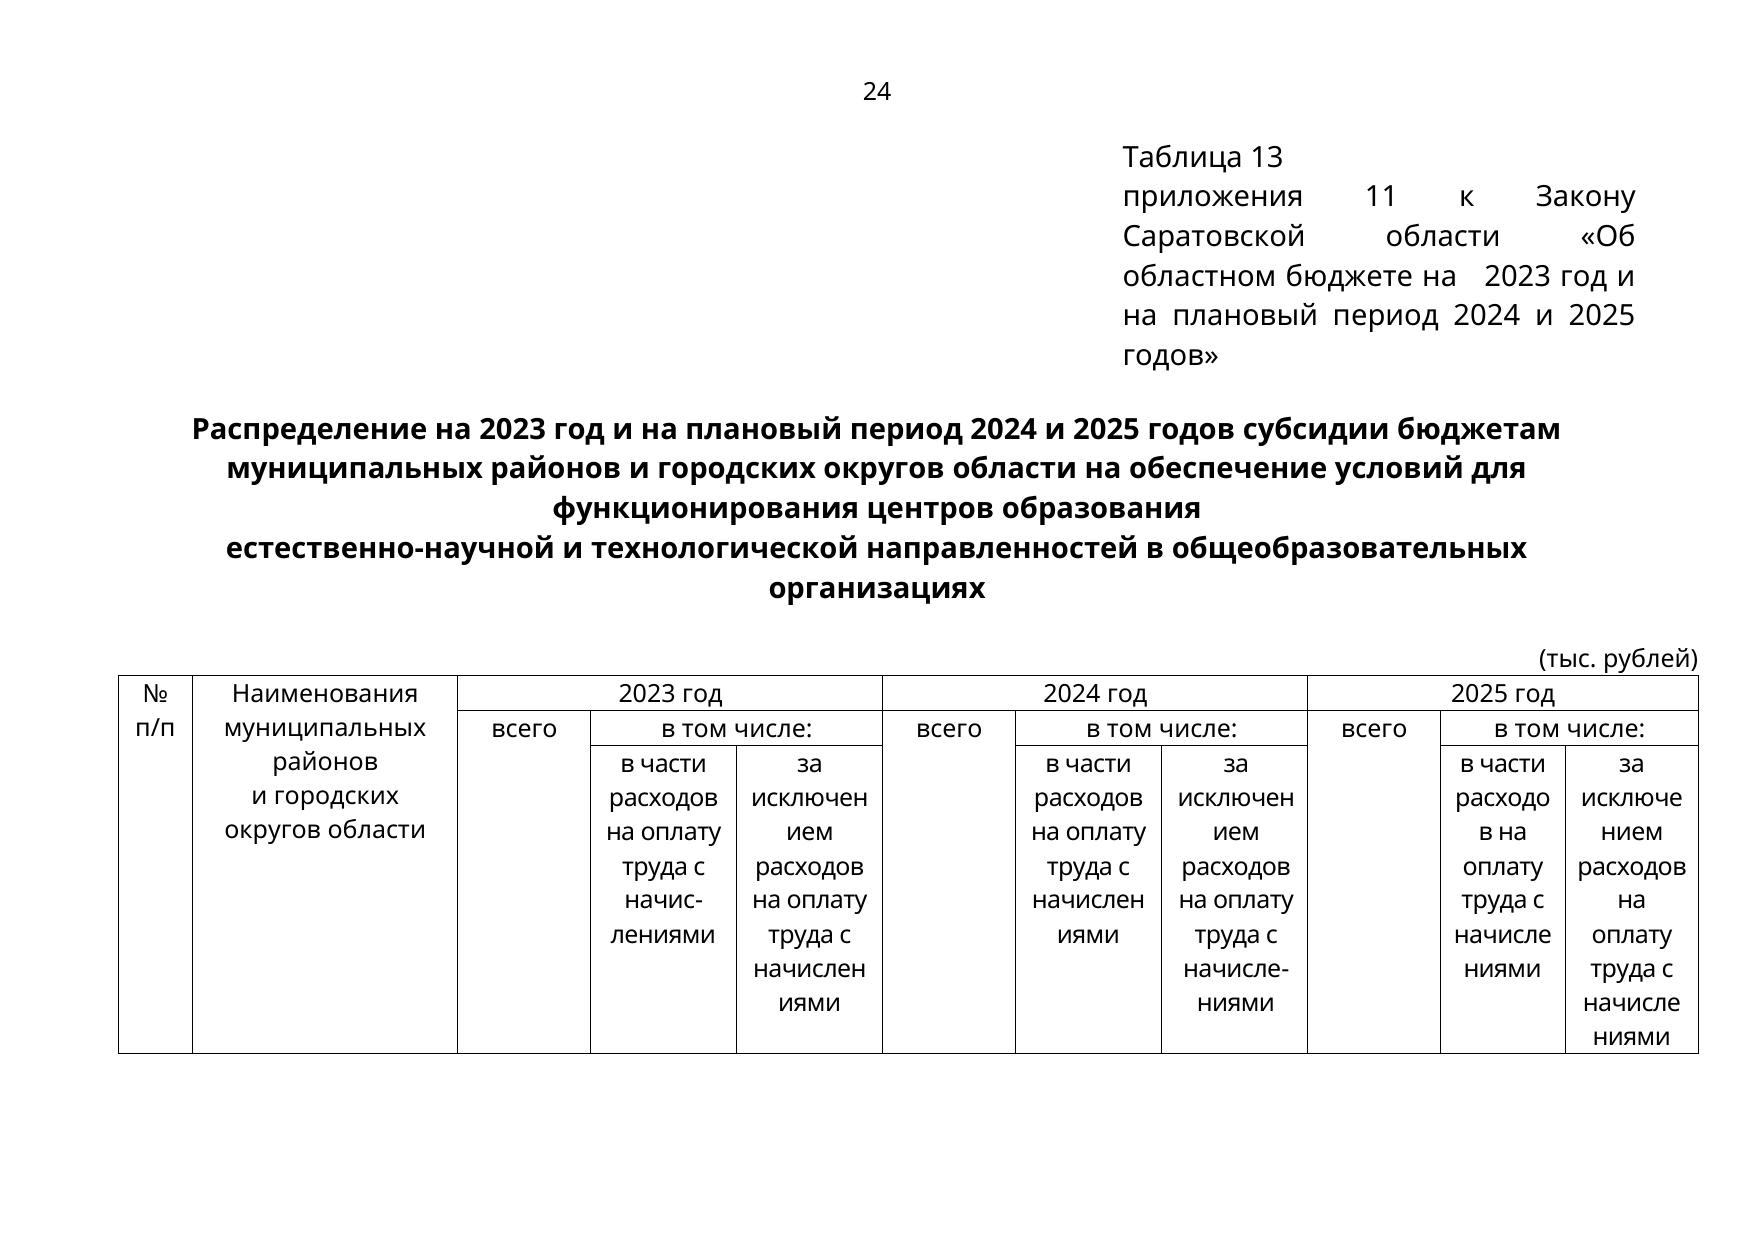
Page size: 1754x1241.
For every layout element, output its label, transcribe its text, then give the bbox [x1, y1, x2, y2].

text (тыс. рублей) [118, 641, 1698, 675]
table_cell в том числе: [591, 711, 882, 745]
table_cell за исключением расходов на оплату труда с начислениями [1566, 746, 1698, 1052]
table_cell за исключением расходов на оплату труда с начислениями [737, 746, 882, 1052]
subtitle Распределение на 2023 год и на плановый период 2024 и 2025 годов субсидии бюджетам муниципальных районов и городских округов области на обеспечение условий для функционирования центров образования [118, 408, 1636, 527]
subtitle Таблица 13 [1122, 136, 1636, 176]
table_cell в части расходов на оплату труда с начислениями [1016, 746, 1161, 1052]
subtitle приложения 11 к Закону Саратовской области «Об областном бюджете на 2023 год и на плановый период 2024 и 2025 годов» [1122, 176, 1636, 374]
table_cell в части расходов на оплату труда с начислениями [1441, 746, 1565, 1052]
table_cell в том числе: [1441, 711, 1698, 745]
table_header 2023 год [458, 676, 882, 710]
table_cell в том числе: [1016, 711, 1307, 745]
table_cell в части расходов на оплату труда с начислениями [591, 746, 736, 1052]
table_header 2024 год [883, 676, 1307, 710]
table_cell за исключением расходов на оплату труда с начислениями [1162, 746, 1307, 1052]
table_cell всего [1308, 711, 1440, 1052]
table_header Наименования муниципальных районов и городских округов области [193, 676, 457, 1052]
subtitle естественно-научной и технологической направленностей в общеобразовательных организациях [118, 527, 1636, 607]
table_cell всего [883, 711, 1015, 1052]
table_header № п/п [119, 676, 192, 1052]
table_header 2025 год [1308, 676, 1698, 710]
table_cell всего [458, 711, 590, 1052]
